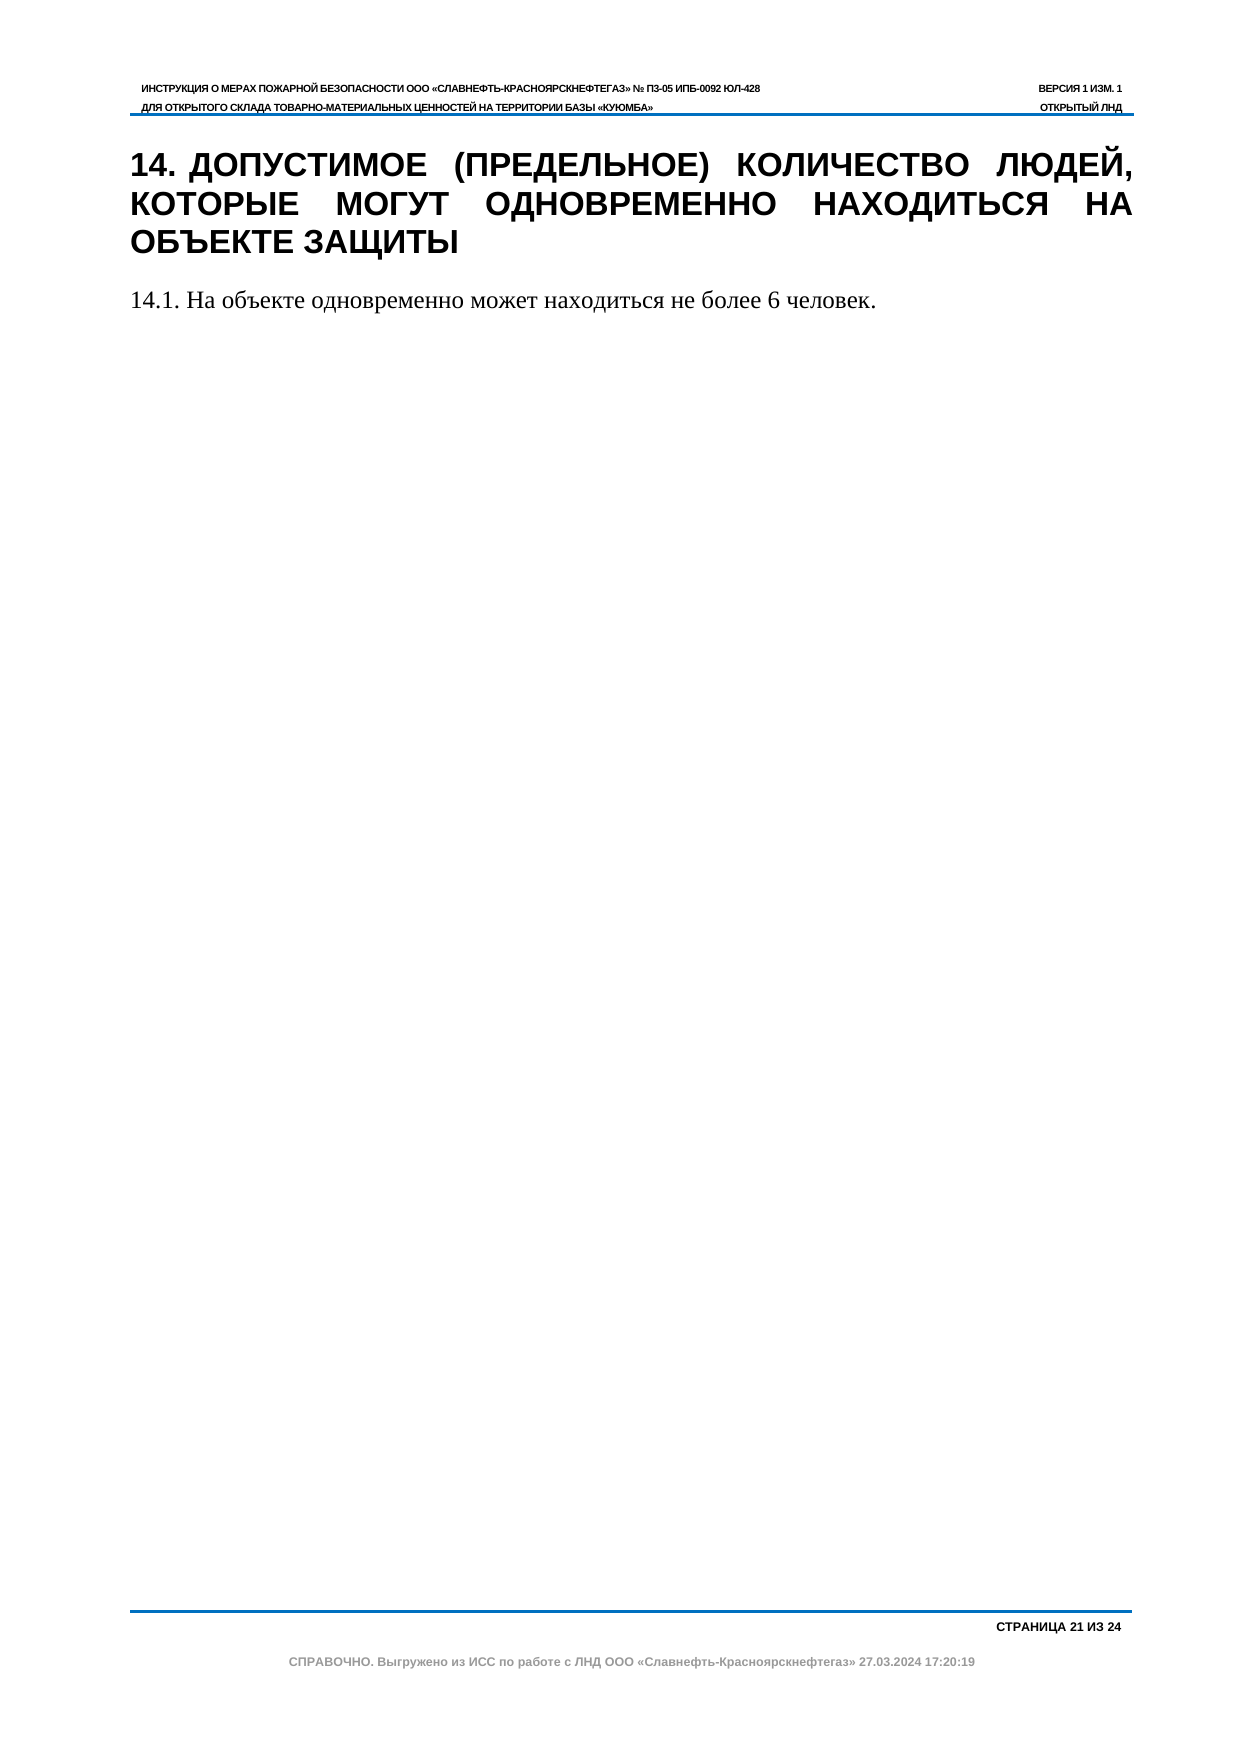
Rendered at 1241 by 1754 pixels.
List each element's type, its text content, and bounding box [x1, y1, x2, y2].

subtitle 14. ДОПУСТИМОЕ (ПРЕДЕЛЬНОЕ) КОЛИЧЕСТВО ЛЮДЕЙ, КОТОРЫЕ МОГУТ ОДНОВРЕМЕННО НАХОДИТЬСЯ НА ОБЪЕКТЕ ЗАЩИТЫ [130, 145, 1134, 260]
text 14.1. На объекте одновременно может находиться не более 6 человек. [130, 285, 1134, 314]
